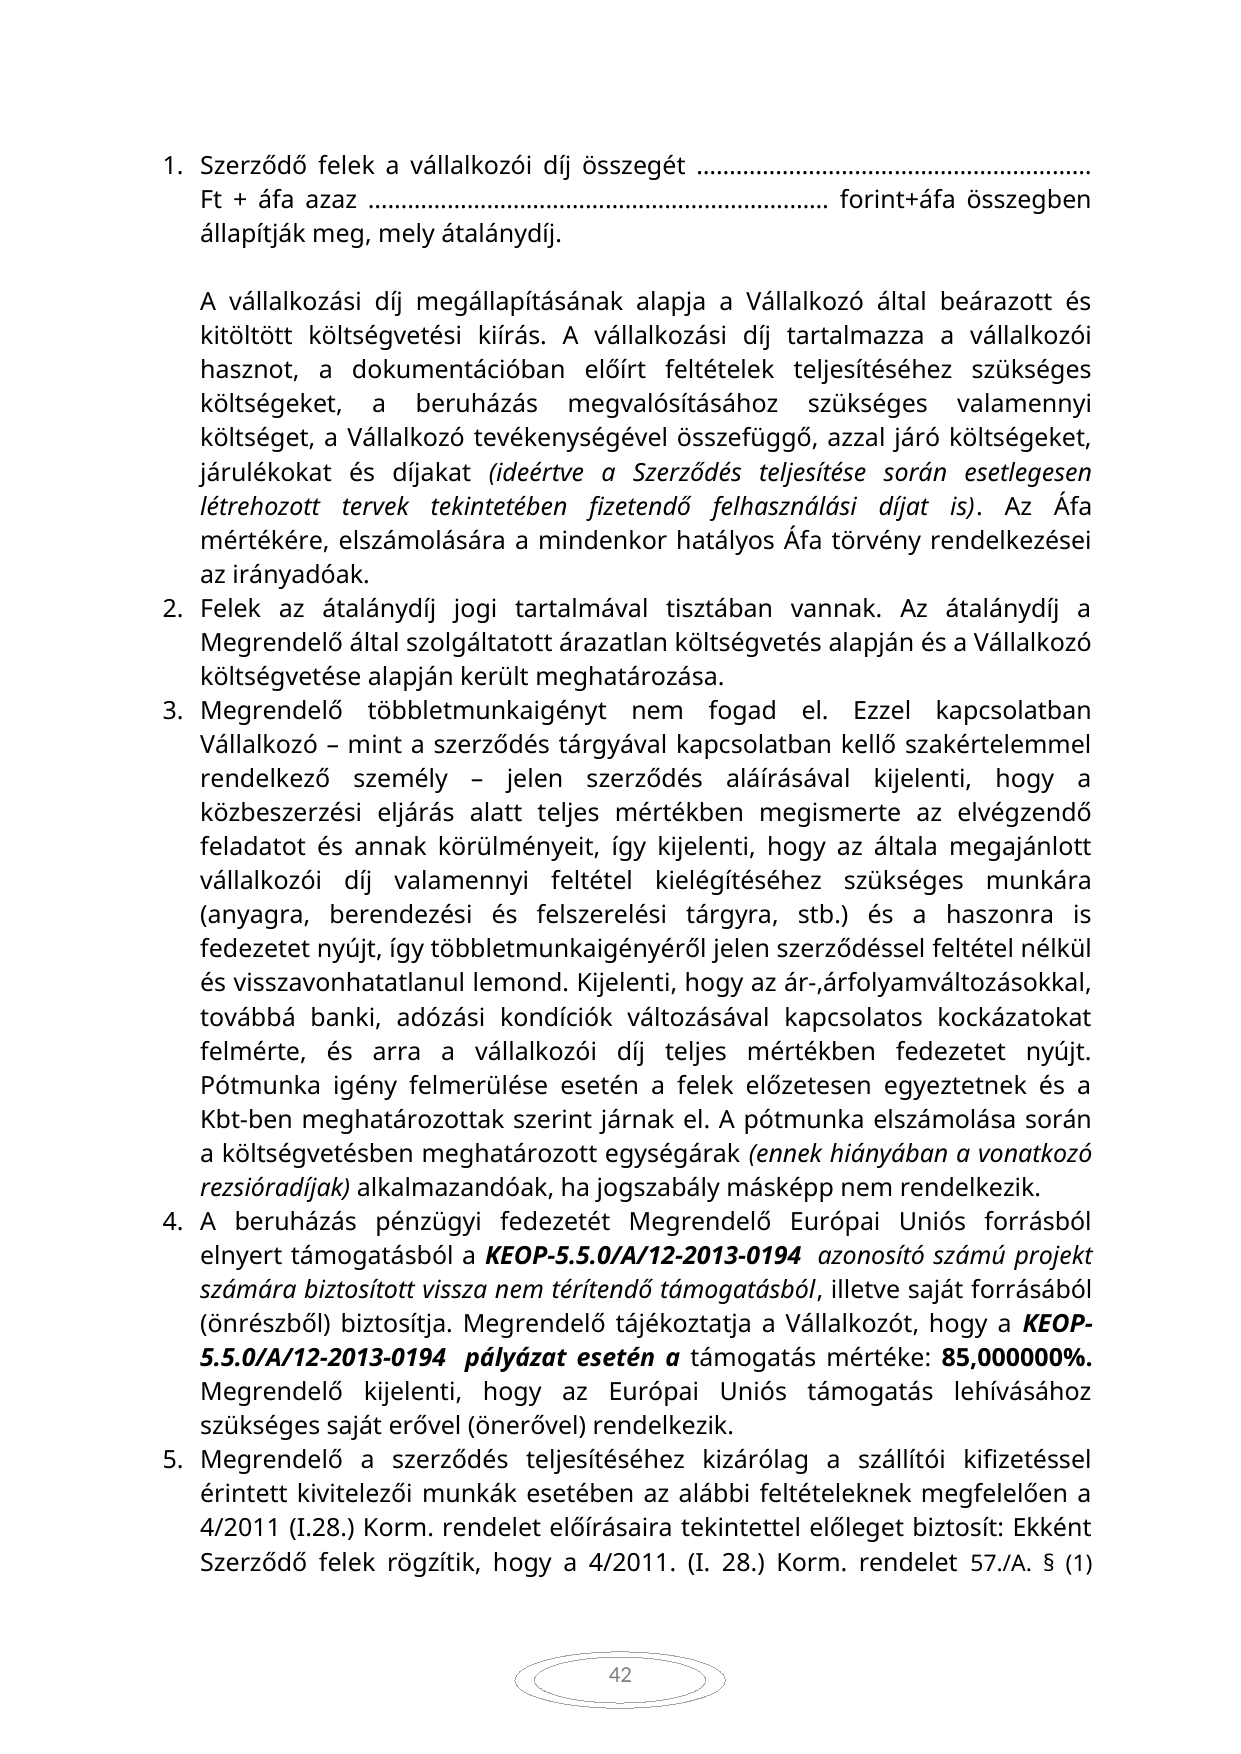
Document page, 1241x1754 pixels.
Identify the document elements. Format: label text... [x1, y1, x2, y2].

list A beruházás pénzügyi fedezetét Megrendelő Európai Uniós forrásból elnyert támogatásból a KEOP-5.5.0/A/12-2013-0194 azonosító számú projekt számára biztosított vissza nem térítendő támogatásból, illetve saját forrásából (önrészből) biztosítja. Megrendelő tájékoztatja a Vállalkozót, hogy a KEOP-5.5.0/A/12-2013-0194 pályázat esetén a támogatás mértéke: 85,000000%. Megrendelő kijelenti, hogy az Európai Uniós támogatás lehívásához szükséges saját erővel (önerővel) rendelkezik. [162, 1203, 1093, 1442]
text A vállalkozási díj megállapításának alapja a Vállalkozó által beárazott és kitöltött költségvetési kiírás. A vállalkozási díj tartalmazza a vállalkozói hasznot, a dokumentációban előírt feltételek teljesítéséhez szükséges költségeket, a beruházás megvalósításához szükséges valamennyi költséget, a Vállalkozó tevékenységével összefüggő, azzal járó költségeket, járulékokat és díjakat (ideértve a Szerződés teljesítése során esetlegesen létrehozott tervek tekintetében fizetendő felhasználási díjat is). Az Áfa mértékére, elszámolására a mindenkor hatályos Áfa törvény rendelkezései az irányadóak. [200, 284, 1093, 590]
list Szerződő felek a vállalkozói díj összegét …………………………………………………… Ft + áfa azaz ……………………………………………………….…… forint+áfa összegben állapítják meg, mely átalánydíj. [162, 148, 1093, 250]
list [162, 1442, 1093, 1578]
list Felek az átalánydíj jogi tartalmával tisztában vannak. Az átalánydíj a Megrendelő által szolgáltatott árazatlan költségvetés alapján és a Vállalkozó költségvetése alapján került meghatározása. [162, 590, 1093, 693]
list Megrendelő többletmunkaigényt nem fogad el. Ezzel kapcsolatban Vállalkozó – mint a szerződés tárgyával kapcsolatban kellő szakértelemmel rendelkező személy – jelen szerződés aláírásával kijelenti, hogy a közbeszerzési eljárás alatt teljes mértékben megismerte az elvégzendő feladatot és annak körülményeit, így kijelenti, hogy az általa megajánlott vállalkozói díj valamennyi feltétel kielégítéséhez szükséges munkára (anyagra, berendezési és felszerelési tárgyra, stb.) és a haszonra is fedezetet nyújt, így többletmunkaigényéről jelen szerződéssel feltétel nélkül és visszavonhatatlanul lemond. Kijelenti, hogy az ár-,árfolyamváltozásokkal, továbbá banki, adózási kondíciók változásával kapcsolatos kockázatokat felmérte, és arra a vállalkozói díj teljes mértékben fedezetet nyújt. Pótmunka igény felmerülése esetén a felek előzetesen egyeztetnek és a Kbt-ben meghatározottak szerint járnak el. A pótmunka elszámolása során a költségvetésben meghatározott egységárak (ennek hiányában a vonatkozó rezsióradíjak) alkalmazandóak, ha jogszabály másképp nem rendelkezik. [162, 693, 1093, 1203]
